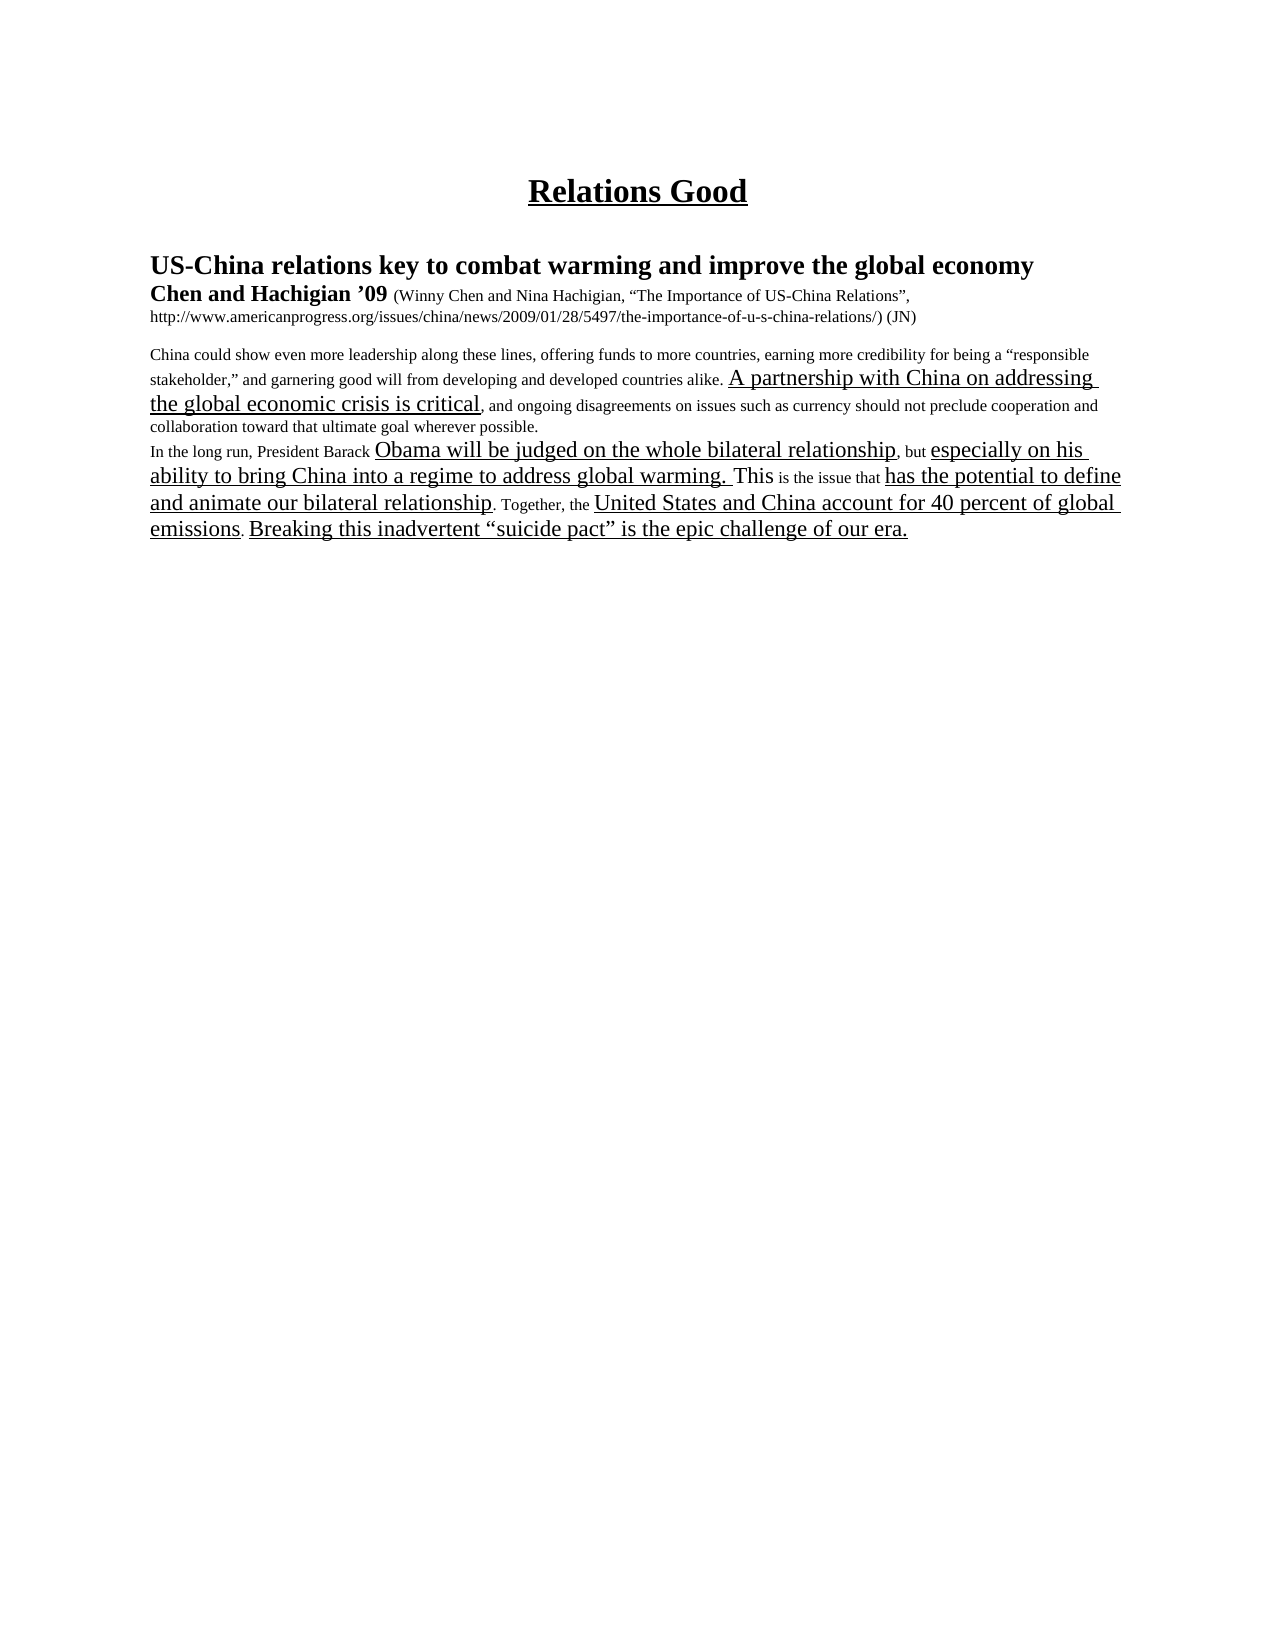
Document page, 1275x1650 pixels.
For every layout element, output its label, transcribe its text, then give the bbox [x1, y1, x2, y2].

text Chen and Hachigian ’09 (Winny Chen and Nina Hachigian, “The Importance of US-China Relations”, http://www.americanprogress.org/issues/china/news/2009/01/28/5497/the-importance-of-u-s-china-relations/) (JN) [150, 280, 1125, 326]
subtitle Relations Good [150, 171, 1125, 209]
subtitle US-China relations key to combat warming and improve the global economy [150, 249, 1125, 280]
text China could show even more leadership along these lines, offering funds to more countries, earning more credibility for being a “responsible stakeholder,” and garnering good will from developing and developed countries alike. A partnership with China on addressing the global economic crisis is critical, and ongoing disagreements on issues such as currency should not preclude cooperation and collaboration toward that ultimate goal wherever possible. [150, 345, 1125, 436]
text In the long run, President Barack Obama will be judged on the whole bilateral relationship, but especially on his ability to bring China into a regime to address global warming. This is the issue that has the potential to define and animate our bilateral relationship. Together, the United States and China account for 40 percent of global emissions. Breaking this inadvertent “suicide pact” is the epic challenge of our era. [150, 436, 1125, 541]
